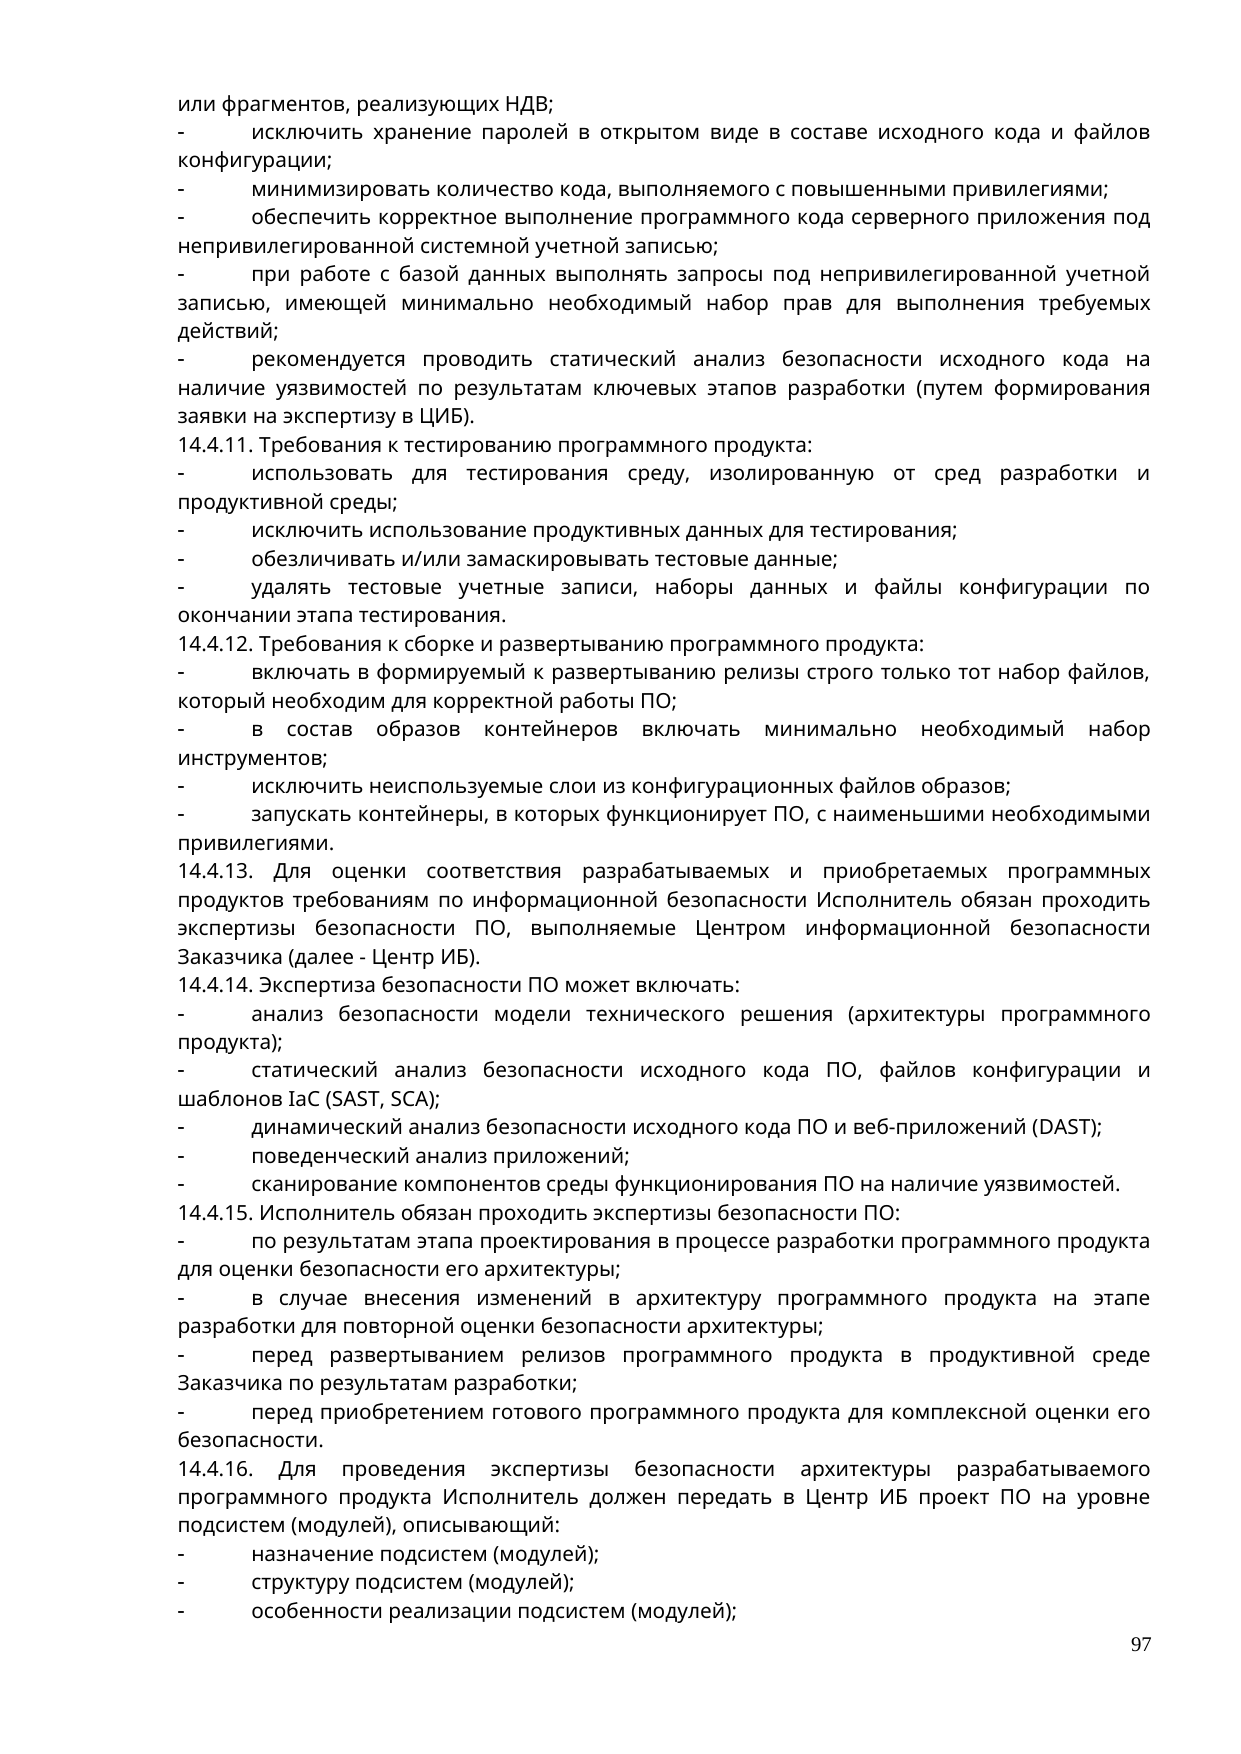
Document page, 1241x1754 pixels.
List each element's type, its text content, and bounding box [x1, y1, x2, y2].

list использовать для тестирования среду, изолированную от сред разработки и продуктивной среды; [177, 458, 1152, 515]
list структуру подсистем (модулей); [177, 1567, 1152, 1596]
text 14.4.14. Экспертиза безопасности ПО может включать: [177, 970, 1152, 999]
list назначение подсистем (модулей); [177, 1539, 1152, 1567]
list перед развертыванием релизов программного продукта в продуктивной среде Заказчика по результатам разработки; [177, 1340, 1152, 1397]
list обезличивать и/или замаскировывать тестовые данные; [177, 544, 1152, 572]
list динамический анализ безопасности исходного кода ПО и веб-приложений (DAST); [177, 1112, 1152, 1141]
list особенности реализации подсистем (модулей); [177, 1596, 1152, 1624]
list включать в формируемый к развертыванию релизы строго только тот набор файлов, который необходим для корректной работы ПО; [177, 657, 1152, 714]
list статический анализ безопасности исходного кода ПО, файлов конфигурации и шаблонов IaC (SAST, SCA); [177, 1056, 1152, 1112]
list исключить использование продуктивных данных для тестирования; [177, 515, 1152, 544]
list исключить хранение паролей в открытом виде в составе исходного кода и файлов конфигурации; [177, 117, 1152, 174]
list обеспечить корректное выполнение программного кода серверного приложения под непривилегированной системной учетной записью; [177, 202, 1152, 259]
text 14.4.16. Для проведения экспертизы безопасности архитектуры разрабатываемого программного продукта Исполнитель должен передать в Центр ИБ проект ПО на уровне подсистем (модулей), описывающий: [177, 1454, 1152, 1539]
list перед приобретением готового программного продукта для комплексной оценки его безопасности. [177, 1397, 1152, 1454]
list в случае внесения изменений в архитектуру программного продукта на этапе разработки для повторной оценки безопасности архитектуры; [177, 1283, 1152, 1340]
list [177, 89, 1152, 117]
list поведенческий анализ приложений; [177, 1141, 1152, 1169]
list при работе с базой данных выполнять запросы под непривилегированной учетной записью, имеющей минимально необходимый набор прав для выполнения требуемых действий; [177, 259, 1152, 344]
text 14.4.12. Требования к сборке и развертыванию программного продукта: [177, 629, 1152, 657]
list в состав образов контейнеров включать минимально необходимый набор инструментов; [177, 714, 1152, 771]
text 14.4.11. Требования к тестированию программного продукта: [177, 430, 1152, 458]
text 14.4.15. Исполнитель обязан проходить экспертизы безопасности ПО: [177, 1198, 1152, 1226]
list анализ безопасности модели технического решения (архитектуры программного продукта); [177, 999, 1152, 1056]
text 14.4.13. Для оценки соответствия разрабатываемых и приобретаемых программных продуктов требованиям по информационной безопасности Исполнитель обязан проходить экспертизы безопасности ПО, выполняемые Центром информационной безопасности Заказчика (далее - Центр ИБ). [177, 856, 1152, 970]
list по результатам этапа проектирования в процессе разработки программного продукта для оценки безопасности его архитектуры; [177, 1226, 1152, 1283]
list исключить неиспользуемые слои из конфигурационных файлов образов; [177, 771, 1152, 799]
list рекомендуется проводить статический анализ безопасности исходного кода на наличие уязвимостей по результатам ключевых этапов разработки (путем формирования заявки на экспертизу в ЦИБ). [177, 344, 1152, 430]
list запускать контейнеры, в которых функционирует ПО, с наименьшими необходимыми привилегиями. [177, 799, 1152, 856]
list минимизировать количество кода, выполняемого с повышенными привилегиями; [177, 174, 1152, 202]
list удалять тестовые учетные записи, наборы данных и файлы конфигурации по окончании этапа тестирования. [177, 572, 1152, 629]
list сканирование компонентов среды функционирования ПО на наличие уязвимостей. [177, 1169, 1152, 1198]
